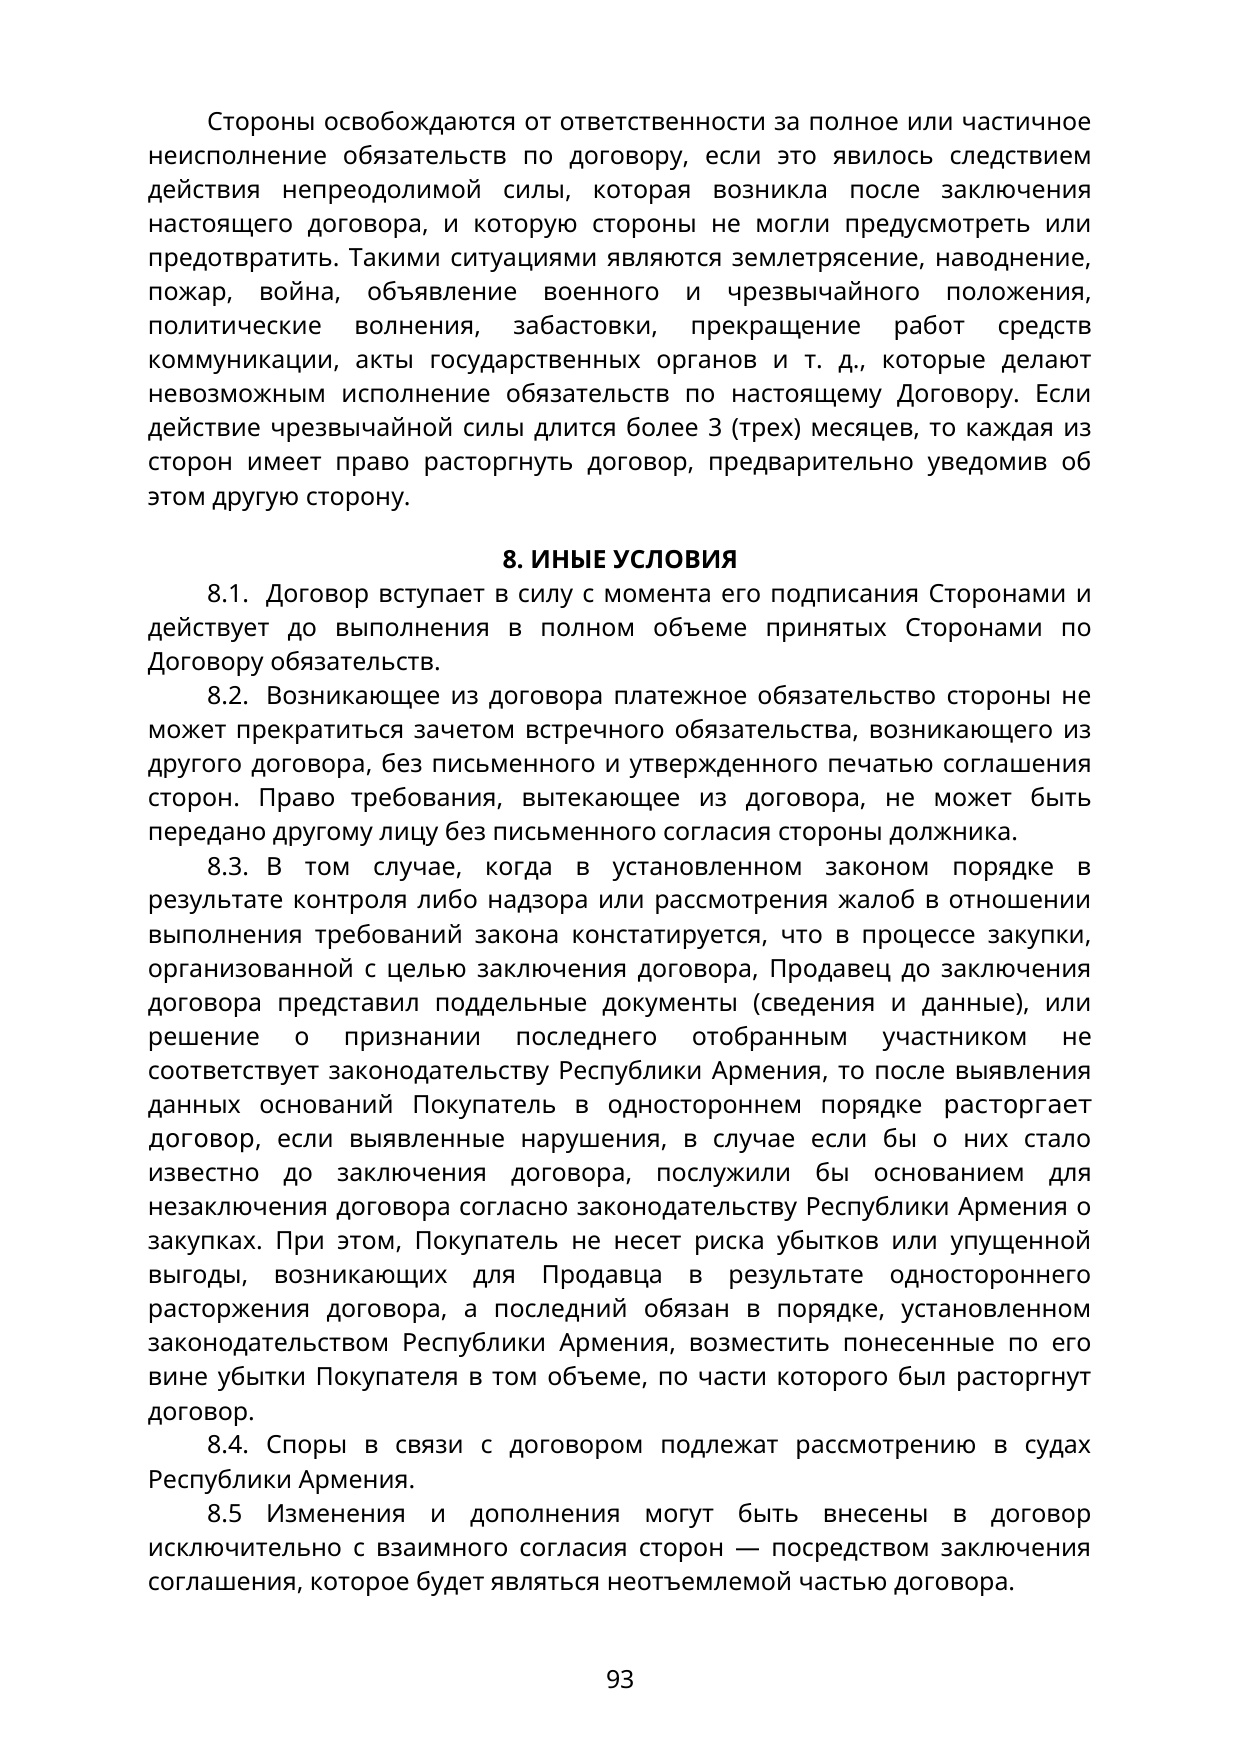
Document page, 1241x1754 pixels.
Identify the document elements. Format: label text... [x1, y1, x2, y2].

text 8.5 Изменения и дополнения могут быть внесены в договор исключительно с взаимного согласия сторон — посредством заключения соглашения, которое будет являться неотъемлемой частью договора. [148, 1495, 1092, 1597]
text 8.3. В том случае, когда в установленном законом порядке в результате контроля либо надзора или рассмотрения жалоб в отношении выполнения требований закона констатируется, что в процессе закупки, организованной с целью заключения договора, Продавец до заключения договора представил поддельные документы (сведения и данные), или решение о признании последнего отобранным участником не соответствует законодательству Республики Армения, то после выявления данных оснований Покупатель в одностороннем порядке расторгает договор, если выявленные нарушения, в случае если бы о них стало известно до заключения договора, послужили бы основанием для незаключения договора согласно законодательству Республики Армения о закупках. При этом, Покупатель не несет риска убытков или упущенной выгоды, возникающих для Продавца в результате одностороннего расторжения договора, а последний обязан в порядке, установленном законодательством Республики Армения, возместить понесенные по его вине убытки Покупателя в том объеме, по части которого был расторгнут договор. [148, 848, 1092, 1427]
text 8.1. Договор вступает в силу с момента его подписания Сторонами и действует до выполнения в полном объеме принятых Сторонами по Договору обязательств. [148, 575, 1092, 678]
text 8.4. Споры в связи с договором подлежат рассмотрению в судах Республики Армения. [148, 1427, 1092, 1495]
text 8. ИНЫЕ УСЛОВИЯ [148, 541, 1092, 575]
text Стороны освобождаются от ответственности за полное или частичное неисполнение обязательств по договору, если это явилось следствием действия непреодолимой силы, которая возникла после заключения настоящего договора, и которую стороны не могли предусмотреть или предотвратить. Такими ситуациями являются землетрясение, наводнение, пожар, война, объявление военного и чрезвычайного положения, политические волнения, забастовки, прекращение работ средств коммуникации, акты государственных органов и т. д., которые делают невозможным исполнение обязательств по настоящему Договору. Если действие чрезвычайной силы длится более 3 (трех) месяцев, то каждая из сторон имеет право расторгнуть договор, предварительно уведомив об этом другую сторону. [148, 103, 1092, 512]
text 8.2. Возникающее из договора платежное обязательство стороны не может прекратиться зачетом встречного обязательства, возникающего из другого договора, без письменного и утвержденного печатью соглашения сторон. Право требования, вытекающее из договора, не может быть передано другому лицу без письменного согласия стороны должника. [148, 678, 1092, 848]
